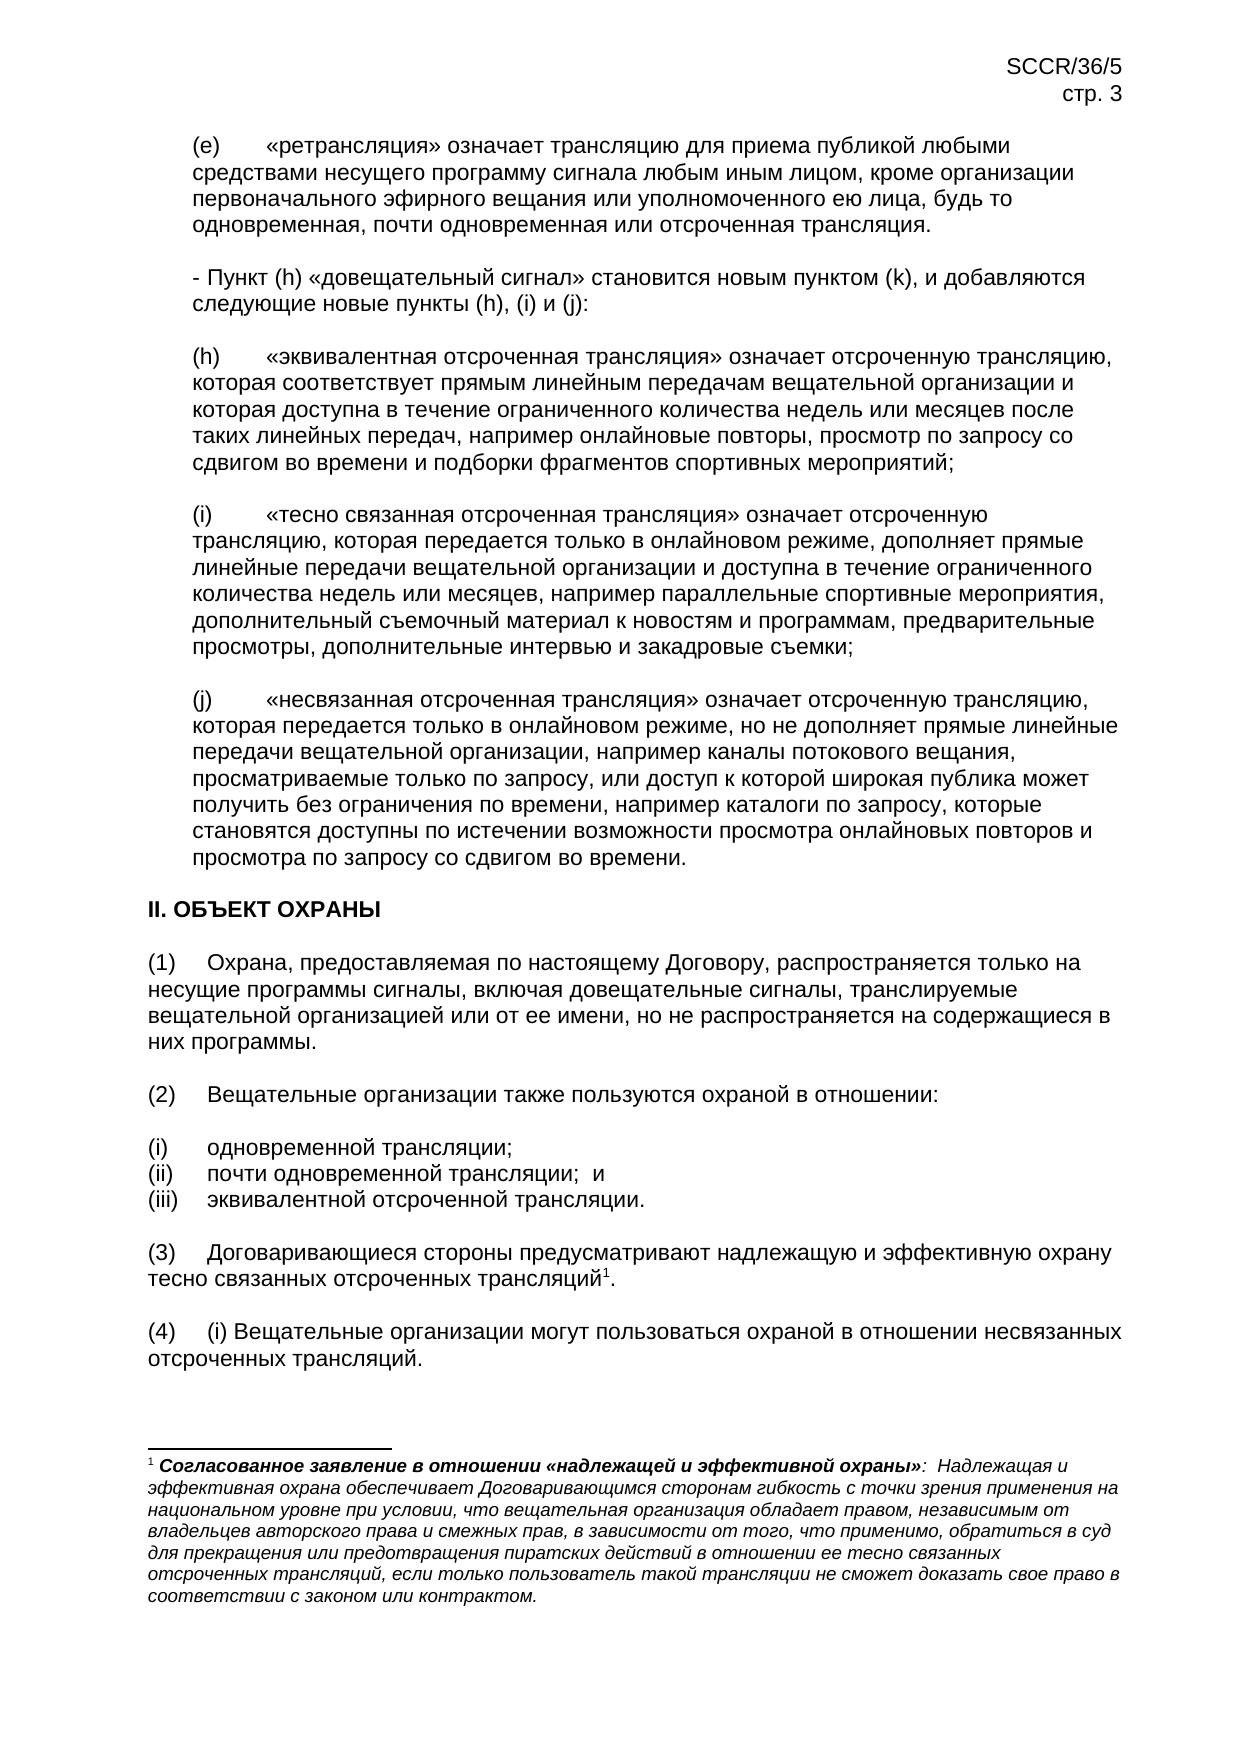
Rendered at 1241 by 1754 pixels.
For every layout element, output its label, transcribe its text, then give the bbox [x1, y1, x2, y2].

list Вещательные организации также пользуются охраной в отношении: [148, 1081, 1122, 1107]
text (3) Договаривающиеся стороны предусматривают надлежащую и эффективную охрану тесно связанных отсроченных трансляций. [148, 1239, 1122, 1292]
text (iii) эквивалентной отсроченной трансляции. [148, 1186, 1122, 1213]
text (4) (i) Вещательные организации могут пользоваться охраной в отношении несвязанных отсроченных трансляций. [148, 1318, 1122, 1371]
text (i) одновременной трансляции; [148, 1134, 1122, 1160]
list «несвязанная отсроченная трансляция» означает отсроченную трансляцию, которая передается только в онлайновом режиме, но не дополняет прямые линейные передачи вещательной организации, например каналы потокового вещания, просматриваемые только по запросу, или доступ к которой широкая публика может получить без ограничения по времени, например каталоги по запросу, которые становятся доступны по истечении возможности просмотра онлайновых повторов и просмотра по запросу со сдвигом во времени. [192, 686, 1122, 870]
list Пункт (h) «довещательный сигнал» становится новым пунктом (k), и добавляются следующие новые пункты (h), (i) и (j): [192, 264, 1122, 317]
text II. ОБЪЕКТ ОХРАНЫ [148, 896, 1122, 923]
list «тесно связанная отсроченная трансляция» означает отсроченную трансляцию, которая передается только в онлайновом режиме, дополняет прямые линейные передачи вещательной организации и доступна в течение ограниченного количества недель или месяцев, например параллельные спортивные мероприятия, дополнительный съемочный материал к новостям и программам, предварительные просмотры, дополнительные интервью и закадровые съемки; [192, 501, 1122, 659]
list Охрана, предоставляемая по настоящему Договору, распространяется только на несущие программы сигналы, включая довещательные сигналы, транслируемые вещательной организацией или от ее имени, но не распространяется на содержащиеся в них программы. [148, 949, 1122, 1054]
list «ретрансляция» означает трансляцию для приема публикой любыми средствами несущего программу сигнала любым иным лицом, кроме организации первоначального эфирного вещания или уполномоченного ею лица, будь то одновременная, почти одновременная или отсроченная трансляция. [192, 132, 1122, 238]
list «эквивалентная отсроченная трансляция» означает отсроченную трансляцию, которая соответствует прямым линейным передачам вещательной организации и которая доступна в течение ограниченного количества недель или месяцев после таких линейных передач, например онлайновые повторы, просмотр по запросу со сдвигом во времени и подборки фрагментов спортивных мероприятий; [192, 343, 1122, 475]
text (ii) почти одновременной трансляции; и [148, 1160, 1122, 1186]
